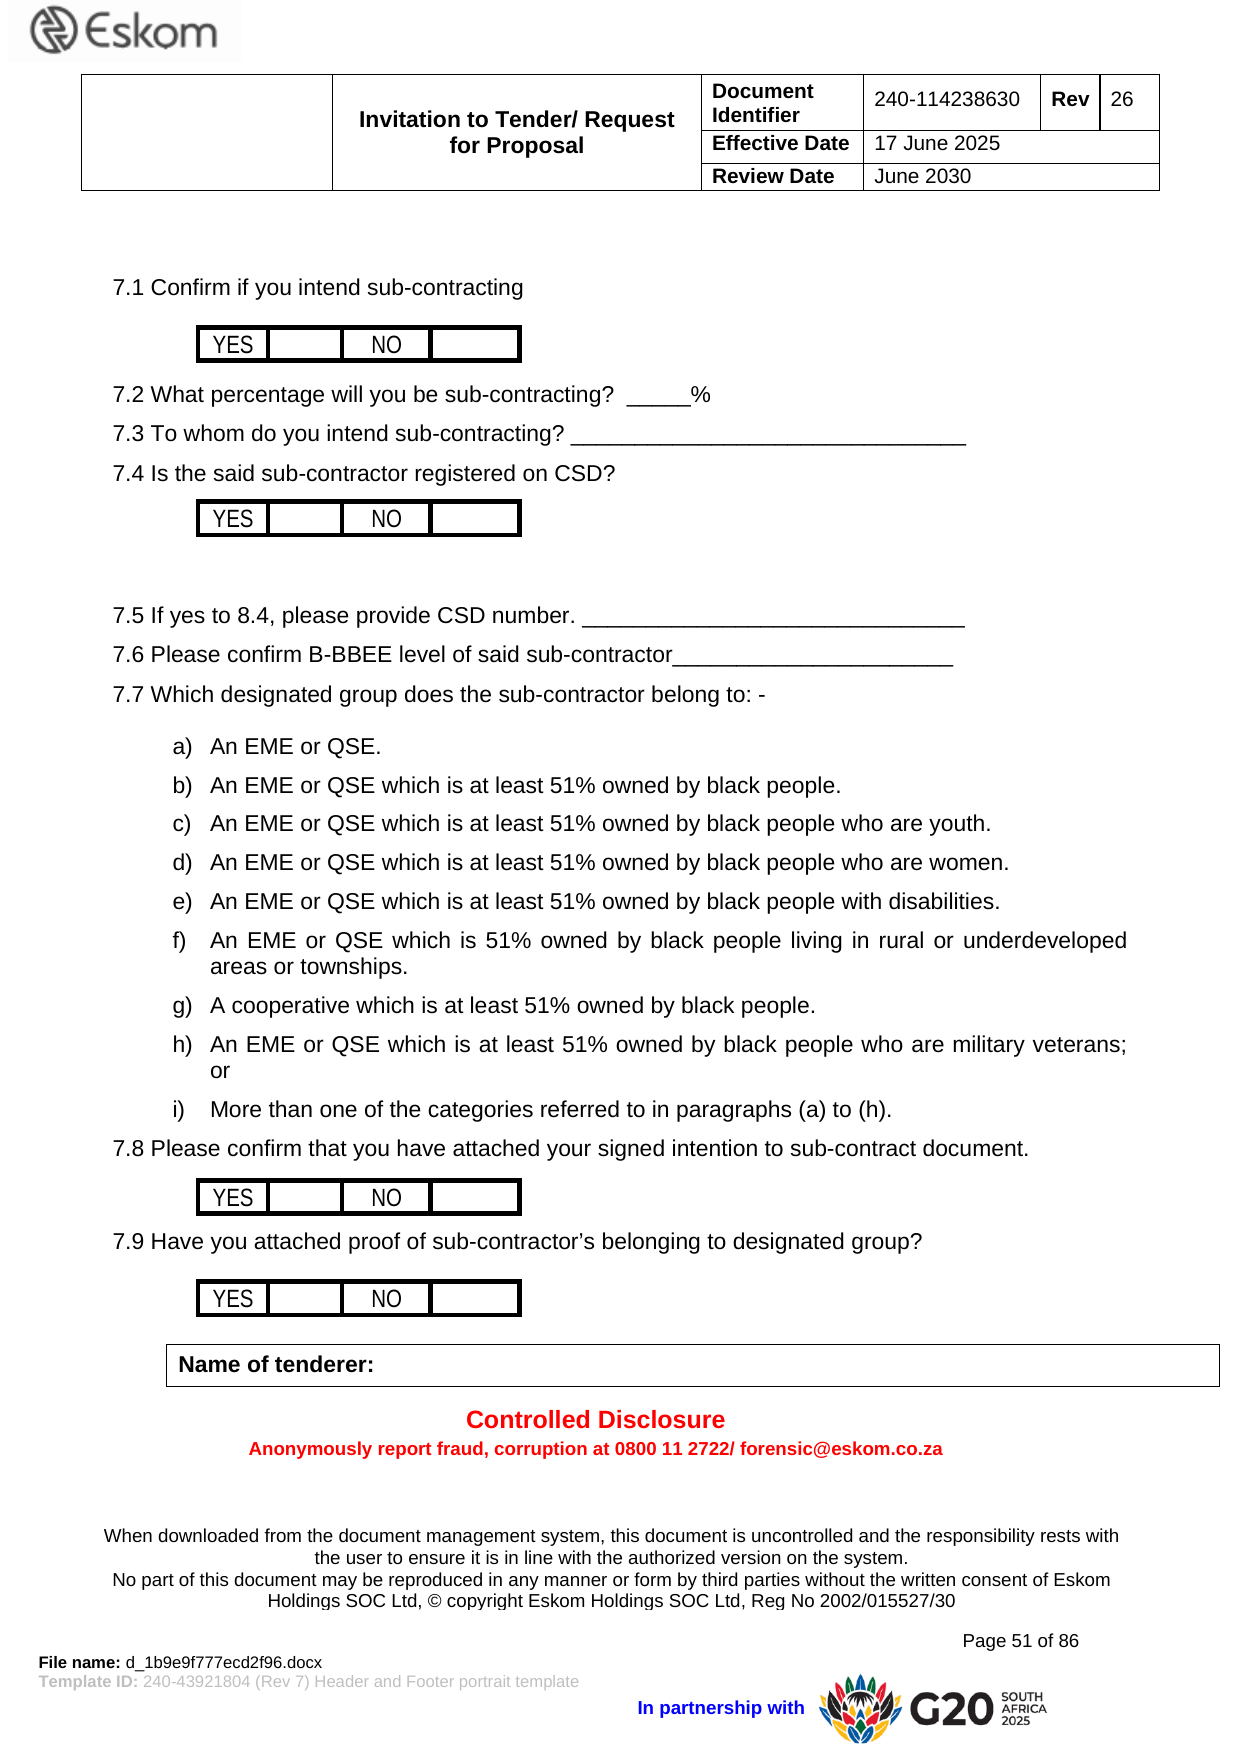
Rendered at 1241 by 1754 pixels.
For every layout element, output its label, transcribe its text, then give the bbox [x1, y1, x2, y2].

text 7.6 Please confirm B-BBEE level of said sub-contractor______________________ [112, 641, 1128, 668]
list An EME or QSE which is at least 51% owned by black people. [172, 772, 1128, 798]
table_header NO [344, 504, 428, 533]
text 7.5 If yes to 8.4, please provide CSD number. ______________________________ [112, 602, 1128, 628]
table_header [270, 1183, 340, 1211]
list An EME or QSE which is at least 51% owned by black people who are military veterans; or [172, 1031, 1128, 1084]
table_header [270, 330, 340, 358]
text 7.7 Which designated group does the sub-contractor belong to: - [112, 681, 1128, 707]
text 7.2 What percentage will you be sub-contracting? _____% [112, 381, 1128, 407]
table_header YES [200, 1284, 266, 1313]
table_header [433, 1183, 517, 1211]
table_header NO [344, 1183, 428, 1211]
text 7.8 Please confirm that you have attached your signed intention to sub-contract document. [112, 1135, 1128, 1161]
list An EME or QSE which is 51% owned by black people living in rural or underdeveloped areas or townships. [172, 927, 1128, 980]
text 7.1 Confirm if you intend sub-contracting [112, 274, 1128, 300]
table_header [433, 1284, 517, 1313]
table_header YES [200, 1183, 266, 1211]
list An EME or QSE. [172, 733, 1128, 759]
list An EME or QSE which is at least 51% owned by black people who are women. [172, 849, 1128, 876]
picture [818, 1673, 1051, 1744]
table_header [433, 504, 517, 533]
table_header NO [344, 1284, 428, 1313]
table_header [433, 330, 517, 358]
table_header [270, 1284, 340, 1313]
list A cooperative which is at least 51% owned by black people. [172, 992, 1128, 1018]
table_header NO [344, 330, 428, 358]
list More than one of the categories referred to in paragraphs (a) to (h). [172, 1096, 1128, 1123]
list An EME or QSE which is at least 51% owned by black people who are youth. [172, 810, 1128, 837]
table_header [270, 504, 340, 533]
text 7.4 Is the said sub-contractor registered on CSD? [112, 460, 1128, 486]
list An EME or QSE which is at least 51% owned by black people with disabilities. [172, 888, 1128, 914]
table_header YES [200, 504, 266, 533]
text 7.9 Have you attached proof of sub-contractor’s belonging to designated group? [112, 1228, 1128, 1255]
table_header Name of tenderer: [167, 1345, 1219, 1386]
text 7.3 To whom do you intend sub-contracting? _______________________________ [112, 420, 1128, 447]
table_header YES [200, 330, 266, 358]
